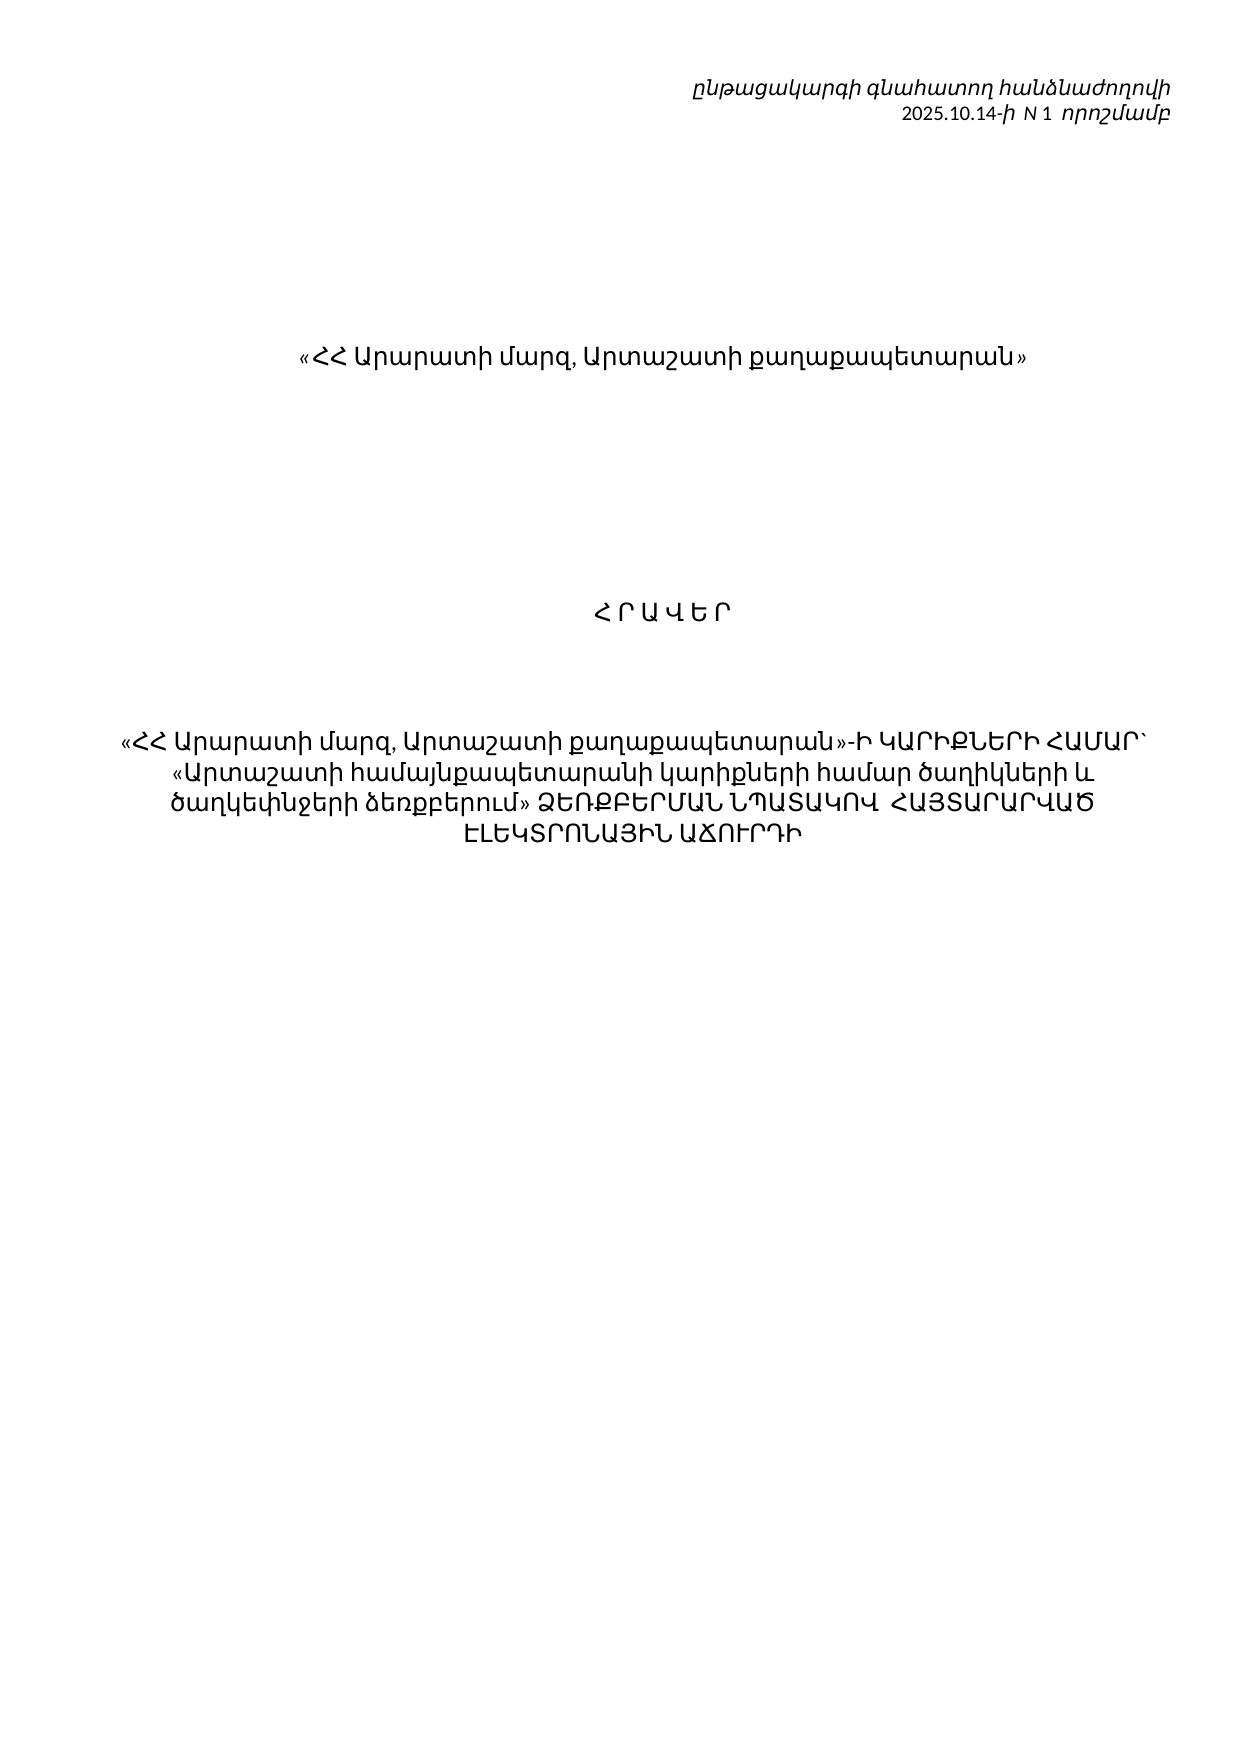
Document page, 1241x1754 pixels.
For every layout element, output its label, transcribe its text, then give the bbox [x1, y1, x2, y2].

text «ՀՀ Արարատի մարզ, Արտաշատի քաղաքապետարան»-Ի ԿԱՐԻՔՆԵՐԻ ՀԱՄԱՐ` «Արտաշատի համայնքապետարանի կարիքների համար ծաղիկների և ծաղկեփնջերի ձեռքբերում» ՁԵՌՔԲԵՐՄԱՆ ՆՊԱՏԱԿՈՎ ՀԱՅՏԱՐԱՐՎԱԾ ԷԼԵԿՏՐՈՆԱՅԻՆ ԱՃՈՒՐԴԻ [94, 726, 1172, 848]
text 2025.10.14 -ի N 1 որոշմամբ [94, 100, 1171, 126]
text Հ Ր Ա Վ Ե Ր [94, 597, 1172, 628]
text « ՀՀ Արարատի մարզ, Արտաշատի քաղաքապետարան» [94, 341, 1172, 371]
text ընթացակարգի գնահատող հանձնաժողովի [94, 75, 1171, 100]
